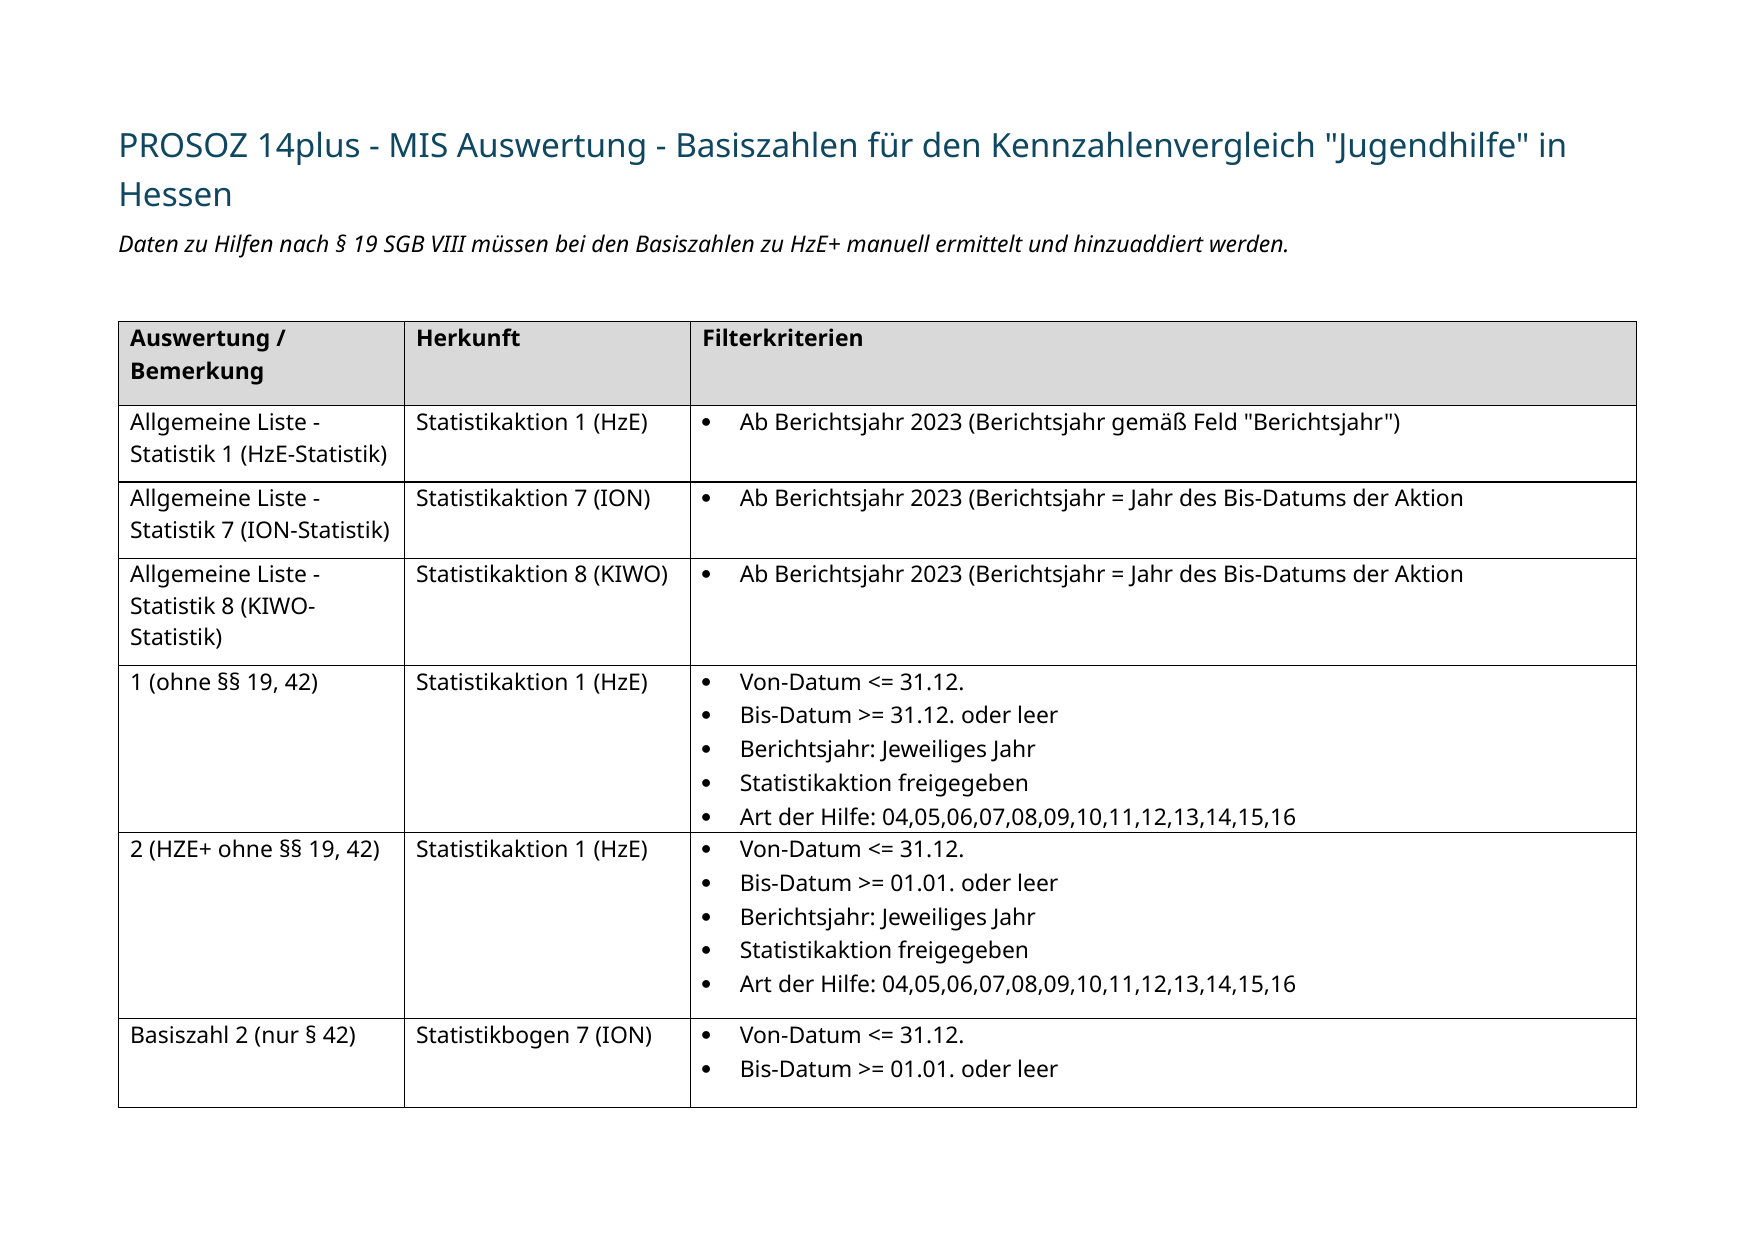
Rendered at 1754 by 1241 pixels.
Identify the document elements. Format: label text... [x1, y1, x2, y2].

table_header Herkunft [405, 322, 690, 405]
table_cell Ab Berichtsjahr 2023 (Berichtsjahr gemäß Feld "Berichtsjahr") [691, 406, 1636, 481]
table_cell 1 (ohne §§ 19, 42) [119, 666, 404, 832]
table_cell Statistikaktion 1 (HzE) [405, 833, 690, 1018]
table_cell Statistikaktion 7 (ION) [405, 483, 690, 557]
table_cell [405, 1019, 690, 1107]
table_cell Statistikaktion 1 (HzE) [405, 406, 690, 481]
table_cell Allgemeine Liste - Statistik 8 (KIWO-Statistik) [119, 559, 404, 665]
table_cell Statistikaktion 1 (HzE) [405, 666, 690, 832]
text Daten zu Hilfen nach § 19 SGB VIII müssen bei den Basiszahlen zu HzE+ manuell ermittelt und hinzuaddiert werden. [118, 228, 1636, 259]
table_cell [691, 1019, 1636, 1107]
table_cell Allgemeine Liste - Statistik 1 (HzE-Statistik) [119, 406, 404, 481]
table_cell Allgemeine Liste - Statistik 7 (ION-Statistik) [119, 483, 404, 557]
table_cell Ab Berichtsjahr 2023 (Berichtsjahr = Jahr des Bis-Datums der Aktion [691, 559, 1636, 665]
table_cell Von-Datum <= 31.12. Bis-Datum >= 01.01. oder leer Berichtsjahr: Jeweiliges Jahr Statistikaktion freigegeben Art der Hilfe: 04,05,06,07,08,09,10,11,12,13,14,15,16 [691, 833, 1636, 1018]
table_header Filterkriterien [691, 322, 1636, 405]
table_cell Ab Berichtsjahr 2023 (Berichtsjahr = Jahr des Bis-Datums der Aktion [691, 483, 1636, 557]
subtitle PROSOZ 14plus - MIS Auswertung - Basiszahlen für den Kennzahlenvergleich "Jugendhilfe" in Hessen [118, 122, 1636, 216]
table_cell Statistikaktion 8 (KIWO) [405, 559, 690, 665]
table_cell 2 (HZE+ ohne §§ 19, 42) [119, 833, 404, 1018]
table_cell Von-Datum <= 31.12. Bis-Datum >= 31.12. oder leer Berichtsjahr: Jeweiliges Jahr Statistikaktion freigegeben Art der Hilfe: 04,05,06,07,08,09,10,11,12,13,14,15,16 [691, 666, 1636, 832]
table_header Auswertung / Bemerkung [119, 322, 404, 405]
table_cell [119, 1019, 404, 1107]
